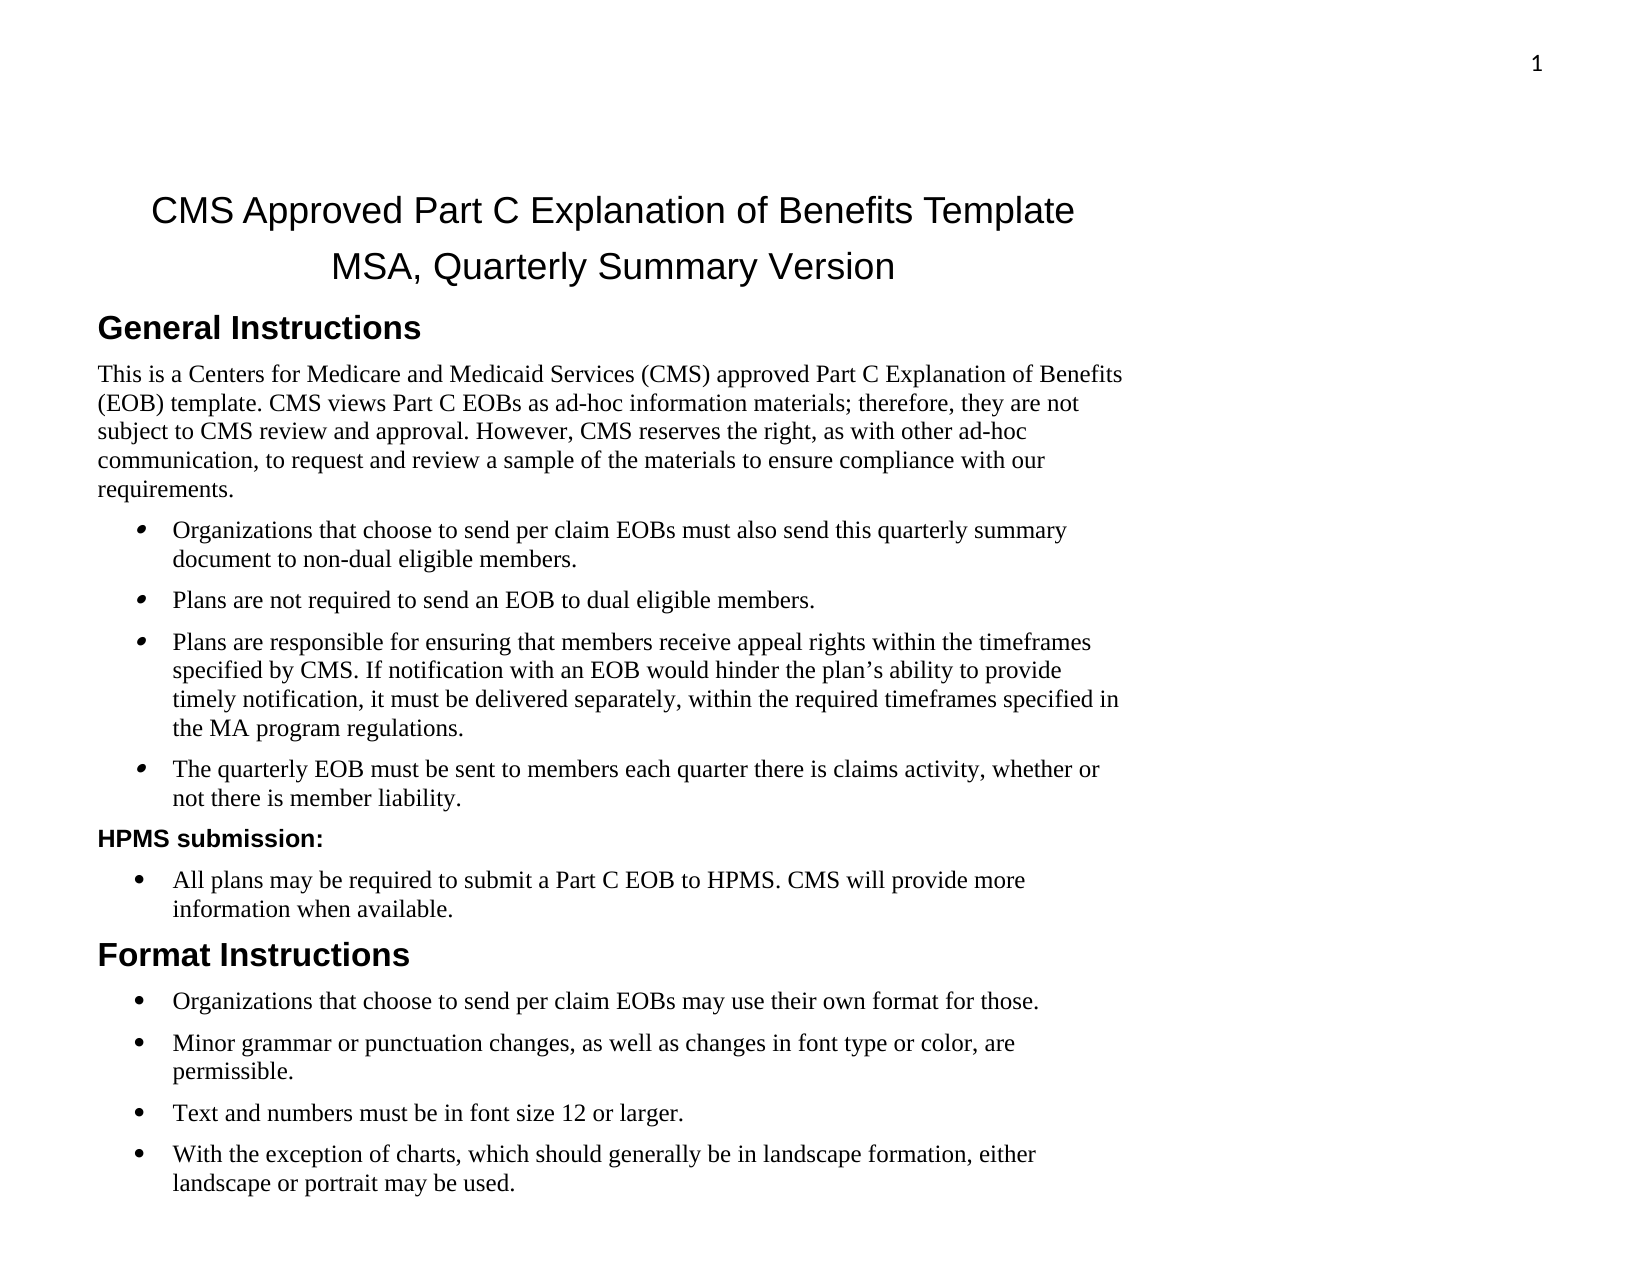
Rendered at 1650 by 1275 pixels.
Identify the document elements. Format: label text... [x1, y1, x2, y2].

subtitle General Instructions [97, 308, 1552, 347]
text HPMS submission: [97, 824, 1128, 853]
text MSA, Quarterly Summary Version [97, 244, 1129, 287]
list Organizations that choose to send per claim EOBs must also send this quarterly summary document to non-dual eligible members. [135, 515, 1128, 573]
list Text and numbers must be in font size 12 or larger. [135, 1098, 1138, 1126]
list Organizations that choose to send per claim EOBs may use their own format for those. [135, 986, 1128, 1015]
title CMS Approved Part C Explanation of Benefits Template [97, 189, 1129, 232]
list With the exception of charts, which should generally be in landscape formation, either landscape or portrait may be used. [135, 1139, 1138, 1196]
list Plans are responsible for ensuring that members receive appeal rights within the timeframes specified by CMS. If notification with an EOB would hinder the plan’s ability to provide timely notification, it must be delivered separately, within the required timeframes specified in the MA program regulations. [135, 627, 1128, 742]
subtitle Format Instructions [97, 935, 1452, 974]
list All plans may be required to submit a Part C EOB to HPMS. CMS will provide more information when available. [135, 865, 1128, 923]
list Minor grammar or punctuation changes, as well as changes in font type or color, are permissible. [135, 1028, 1138, 1085]
text This is a Centers for Medicare and Medicaid Services (CMS) approved Part C Explanation of Benefits (EOB) template. CMS views Part C EOBs as ad-hoc information materials; therefore, they are not subject to CMS review and approval. However, CMS reserves the right, as with other ad-hoc communication, to request and review a sample of the materials to ensure compliance with our requirements. [97, 359, 1128, 503]
list The quarterly EOB must be sent to members each quarter there is claims activity, whether or not there is member liability. [135, 754, 1128, 812]
list Plans are not required to send an EOB to dual eligible members. [135, 585, 1128, 614]
